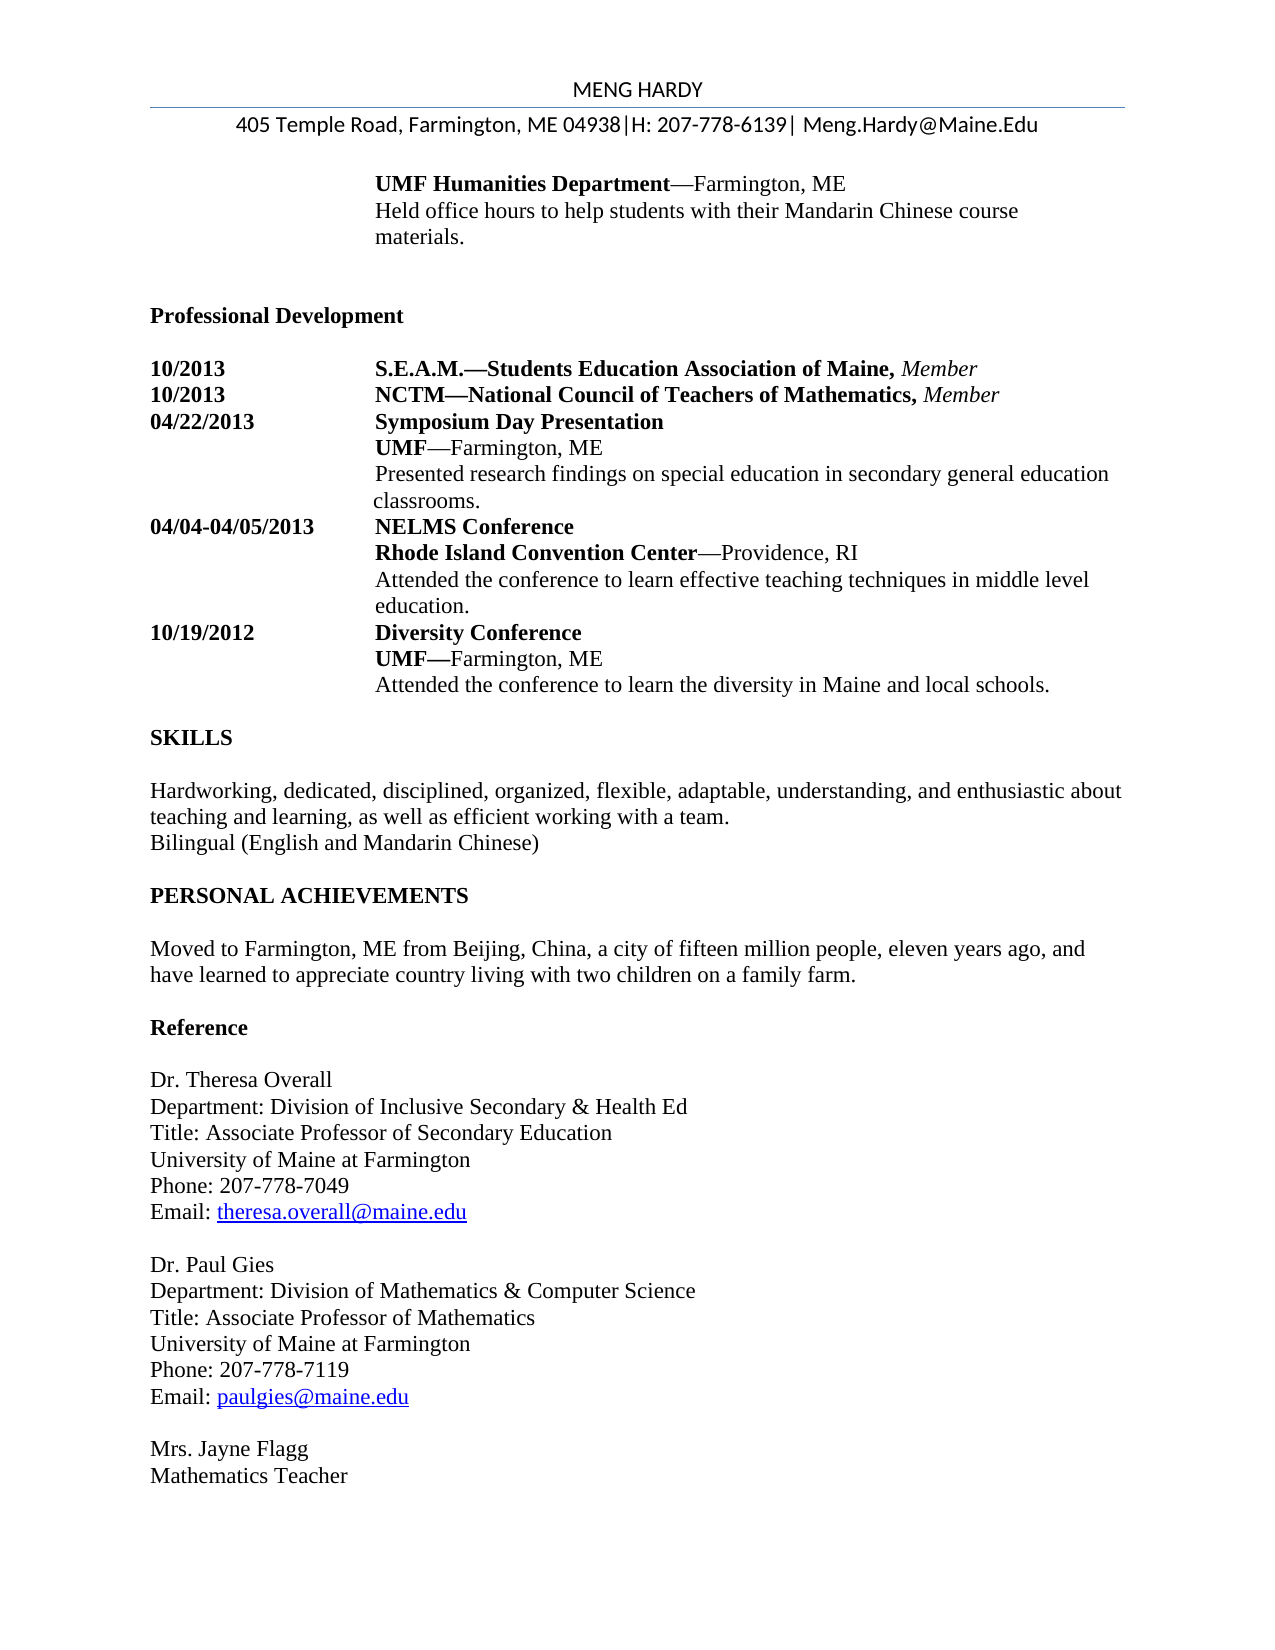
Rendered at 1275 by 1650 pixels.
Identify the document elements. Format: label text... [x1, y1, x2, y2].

text 10/19/2012 Diversity Conference [150, 618, 1125, 645]
text Email: theresa.overall@maine.edu [150, 1198, 1125, 1225]
text University of Maine at Farmington [150, 1330, 1125, 1356]
text 04/22/2013 Symposium Day Presentation [150, 408, 1125, 434]
text PERSONAL ACHIEVEMENTS [150, 882, 1125, 908]
text Attended the conference to learn the diversity in Maine and local schools. [300, 671, 1125, 698]
text Department: Division of Inclusive Secondary & Health Ed [150, 1093, 1125, 1119]
text Hardworking, dedicated, disciplined, organized, flexible, adaptable, understanding, and enthusiastic about teaching and learning, as well as efficient working with a team. [150, 777, 1125, 829]
text Moved to Farmington, ME from Beijing, China, a city of fifteen million people, eleven years ago, and have learned to appreciate country living with two children on a family farm. [150, 935, 1125, 987]
text University of Maine at Farmington [150, 1146, 1125, 1172]
text UMF—Farmington, ME [150, 434, 1125, 460]
text Phone: 207-778-7049 [150, 1172, 1125, 1198]
text Held office hours to help students with their Mandarin Chinese course [150, 197, 1125, 223]
text Attended the conference to learn effective teaching techniques in middle level [150, 566, 1125, 592]
text Reference [150, 1014, 1125, 1040]
text 10/2013 S.E.A.M.—Students Education Association of Maine, Member [150, 355, 1125, 381]
text Professional Development [150, 302, 1125, 329]
text SKILLS [150, 724, 1125, 750]
text Mrs. Jayne Flagg [150, 1436, 1125, 1462]
text Phone: 207-778-7119 [150, 1356, 1125, 1383]
text UMF Humanities Department—Farmington, ME [150, 171, 1125, 197]
text UMF—Farmington, ME [300, 645, 1125, 671]
text Dr. Theresa Overall [150, 1067, 1125, 1093]
text classrooms. [150, 487, 1125, 513]
text 10/2013 NCTM—National Council of Teachers of Mathematics, Member [150, 381, 1125, 408]
text Title: Associate Professor of Mathematics [150, 1304, 1125, 1330]
text Mathematics Teacher [150, 1462, 1125, 1488]
text 04/04-04/05/2013 NELMS Conference [150, 513, 1125, 539]
text Dr. Paul Gies [150, 1251, 1125, 1277]
text Rhode Island Convention Center—Providence, RI [150, 539, 1125, 566]
text Department: Division of Mathematics & Computer Science [150, 1277, 1125, 1304]
text Email: paulgies@maine.edu [150, 1383, 1125, 1409]
text Title: Associate Professor of Secondary Education [150, 1119, 1125, 1146]
text materials. [150, 223, 1125, 249]
text Bilingual (English and Mandarin Chinese) [150, 829, 1125, 856]
text education. [300, 592, 1125, 618]
text Presented research findings on special education in secondary general education [150, 460, 1125, 487]
